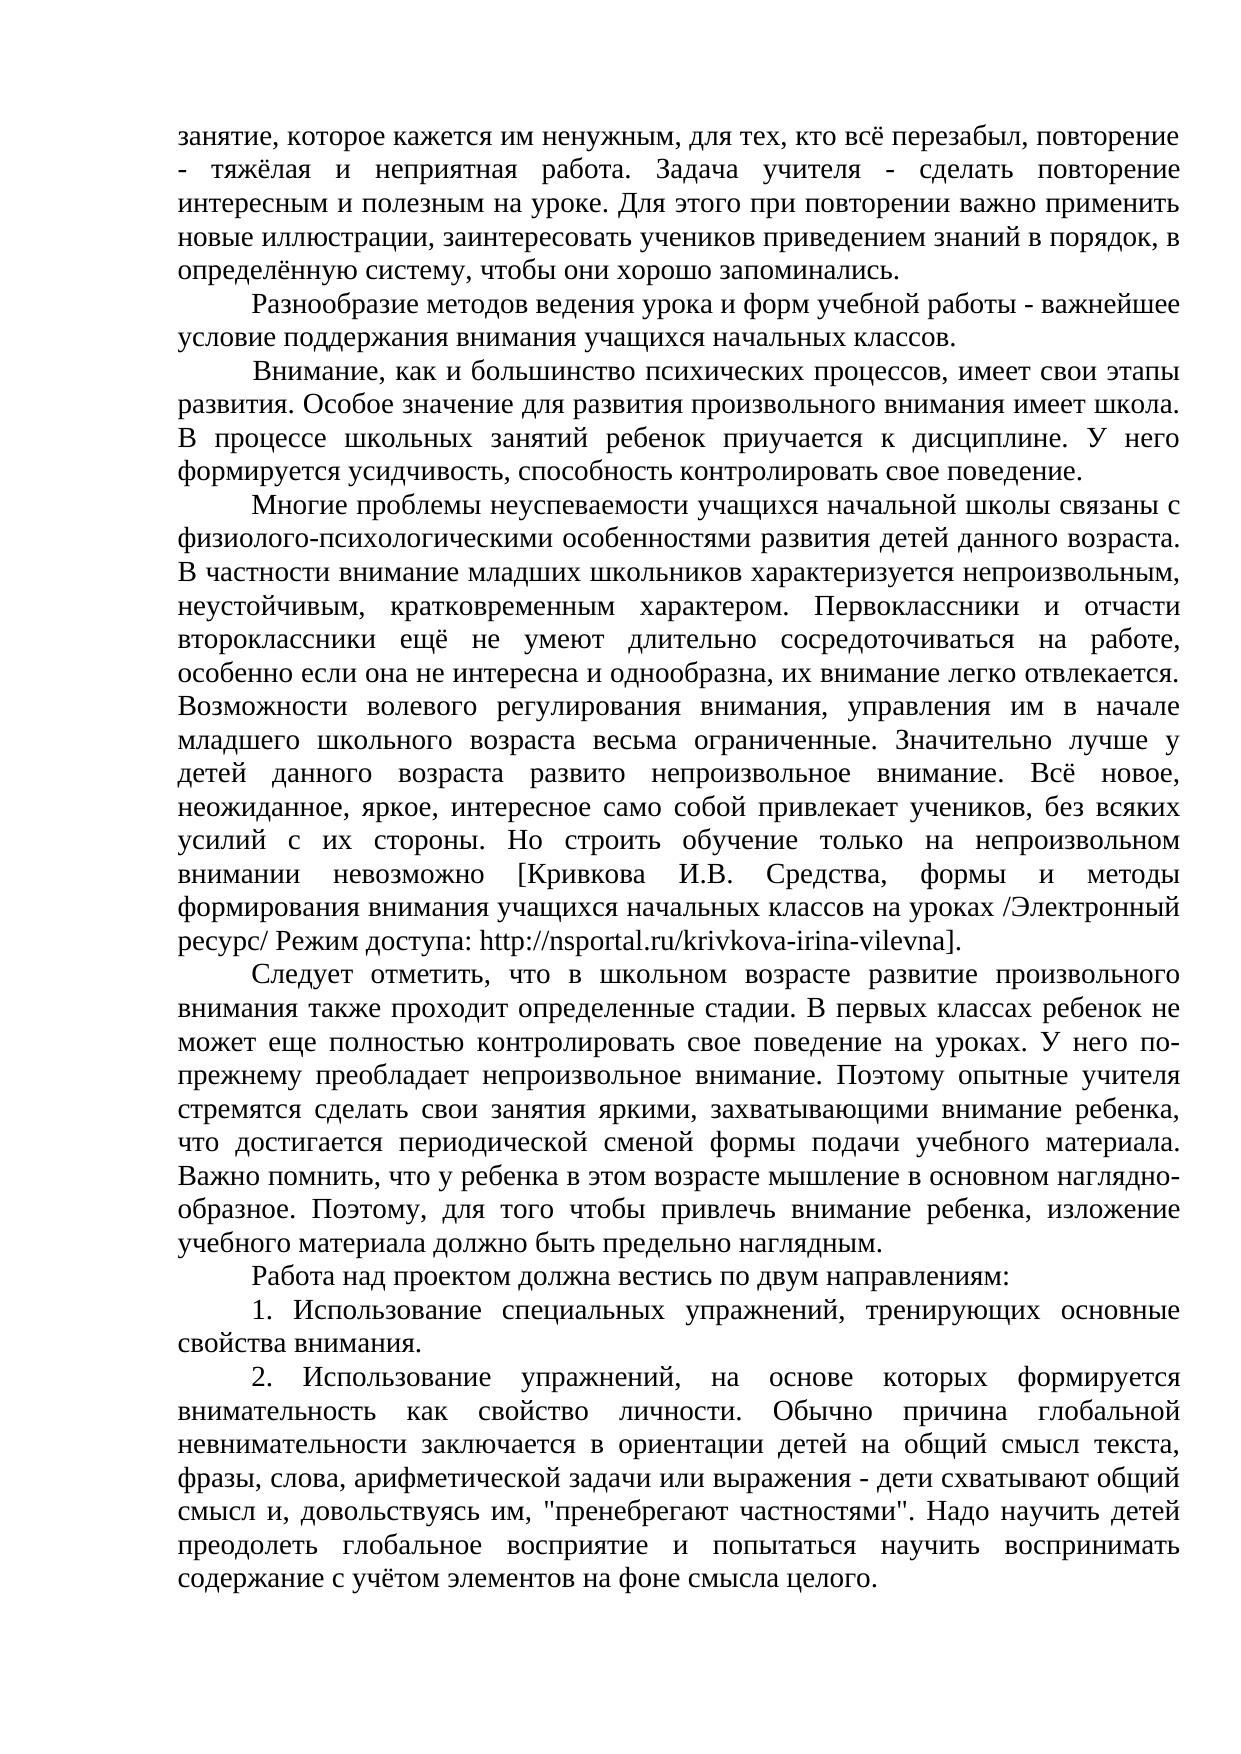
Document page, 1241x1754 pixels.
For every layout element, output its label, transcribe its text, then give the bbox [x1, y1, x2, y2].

text Работа над проектом должна вестись по двум направлениям: [177, 1258, 1181, 1292]
text Следует отметить, что в школьном возрасте развитие произвольного внимания также проходит определенные стадии. В первых классах ребенок не может еще полностью контролировать свое поведение на уроках. У него по-прежнему преобладает непроизвольное внимание. Поэтому опытные учителя стремятся сделать свои занятия яркими, захватывающими внимание ребенка, что достигается периодической сменой формы подачи учебного материала. Важно помнить, что у ребенка в этом возрасте мышление в основном наглядно-образное. Поэтому, для того чтобы привлечь внимание ребенка, изложение учебного материала должно быть предельно наглядным. [177, 957, 1181, 1258]
text 2. Использование упражнений, на основе которых формируется внимательность как свойство личности. Обычно причина глобальной невнимательности заключается в ориентации детей на общий смысл текста, фразы, слова, арифметической задачи или выражения - дети схватывают общий смысл и, довольствуясь им, "пренебрегают частностями". Надо научить детей преодолеть глобальное восприятие и попытаться научить воспринимать содержание с учётом элементов на фоне смысла целого. [177, 1359, 1181, 1594]
text Разнообразие методов ведения урока и форм учебной работы - важнейшее условие поддержания внимания учащихся начальных классов. [177, 286, 1181, 353]
text 1. Использование специальных упражнений, тренирующих основные свойства внимания. [177, 1292, 1181, 1359]
text Многие проблемы неуспеваемости учащихся начальной школы связаны с физиолого-психологическими особенностями развития детей данного возраста. В частности внимание младших школьников характеризуется непроизвольным, неустойчивым, кратковременным характером. Первоклассники и отчасти второклассники ещё не умеют длительно сосредоточиваться на работе, особенно если она не интересна и однообразна, их внимание легко отвлекается. Возможности волевого регулирования внимания, управления им в начале младшего школьного возраста весьма ограниченные. Значительно лучше у детей данного возраста развито непроизвольное внимание. Всё новое, неожиданное, яркое, интересное само собой привлекает учеников, без всяких усилий с их стороны. Но строить обучение только на непроизвольном внимании невозможно [Кривкова И.В. Средства, формы и методы формирования внимания учащихся начальных классов на уроках /Электронный ресурс/ Режим доступа: http://nsportal.ru/krivkova-irina-vilevna]. [177, 487, 1181, 957]
list Внимание, как и большинство психических процессов, имеет свои этапы развития. Особое значение для развития произвольного внимания имеет школа. В процессе школьных занятий ребенок приучается к дисциплине. У него формируется усидчивость, способность контролировать свое поведение. [177, 353, 1181, 487]
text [177, 118, 1181, 286]
